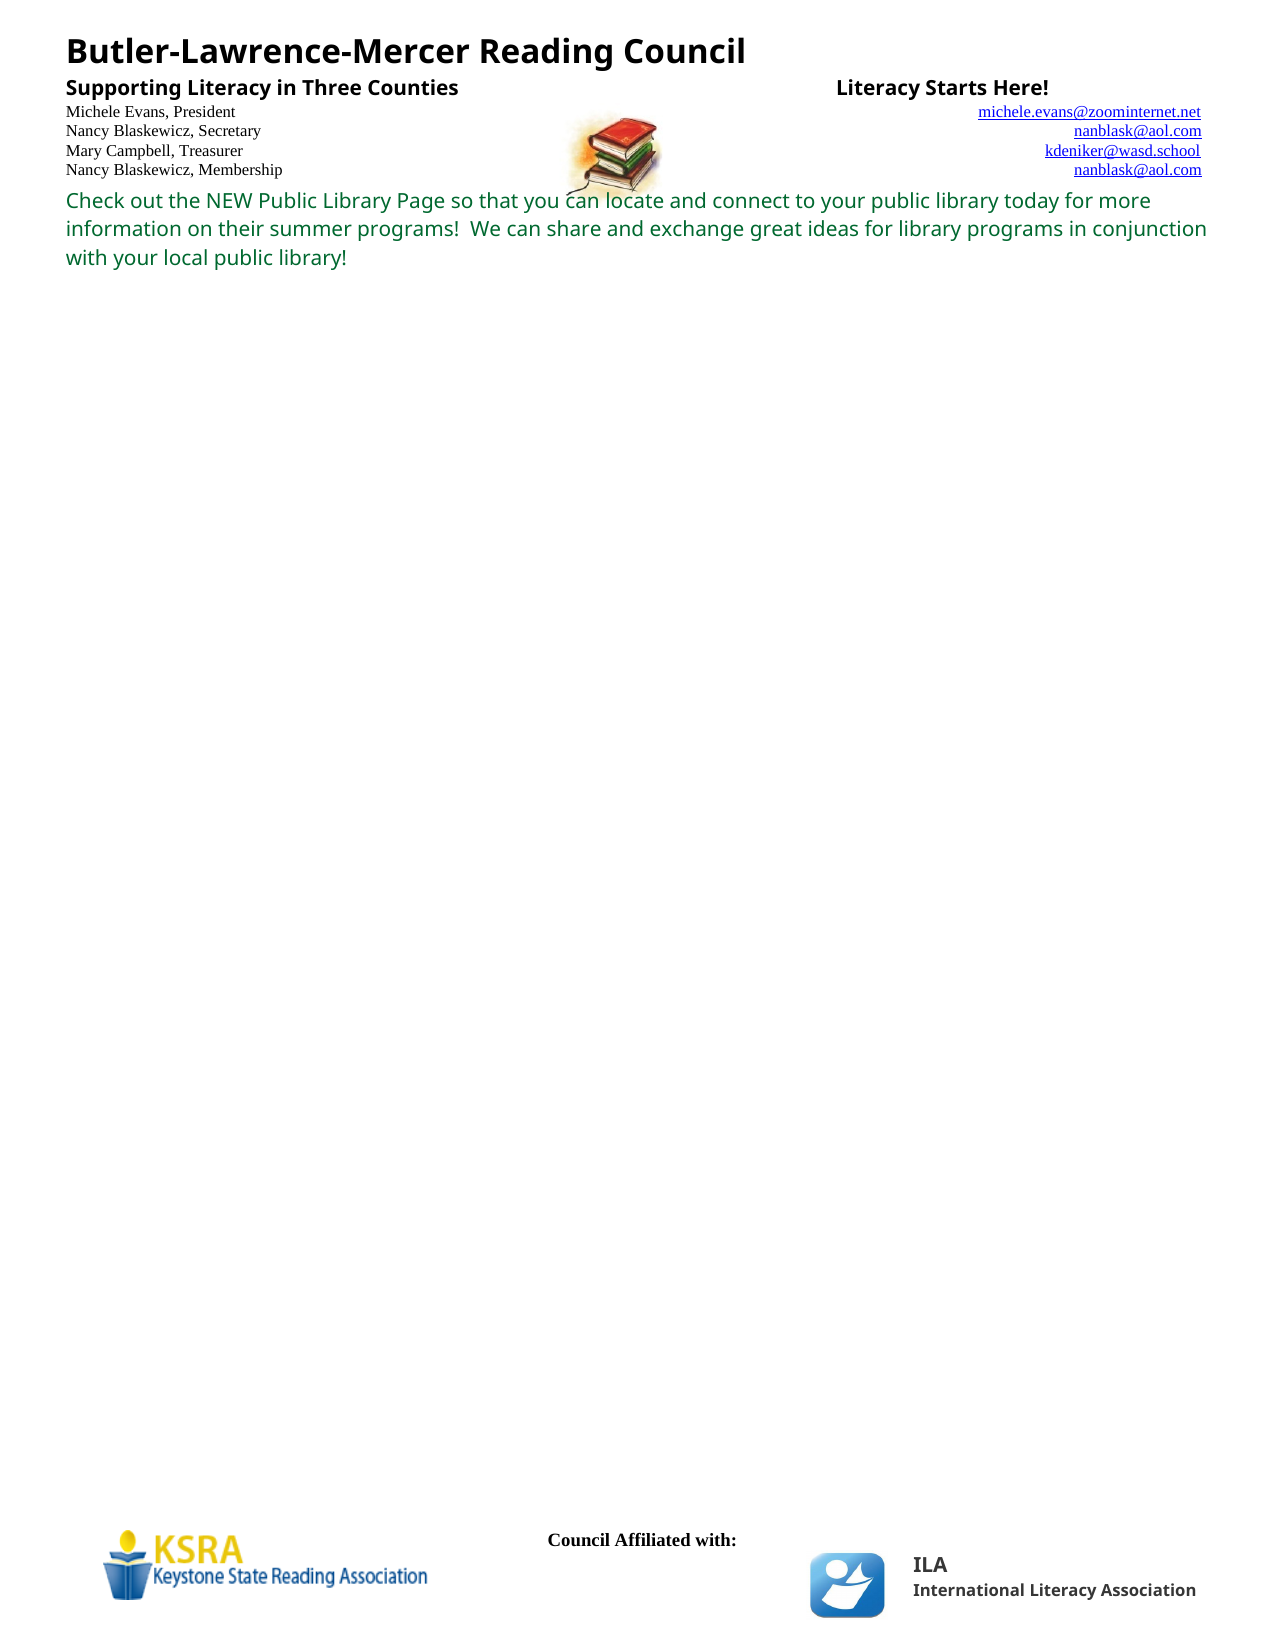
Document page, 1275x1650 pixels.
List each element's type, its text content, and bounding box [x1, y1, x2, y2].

picture [559, 103, 663, 186]
picture [806, 1550, 888, 1620]
picture [103, 1530, 429, 1600]
text Check out the NEW Public Library Page so that you can locate and connect to your public library today for more information on their summer programs! We can share and exchange great ideas for library programs in conjunction with your local public library! [66, 186, 1219, 271]
